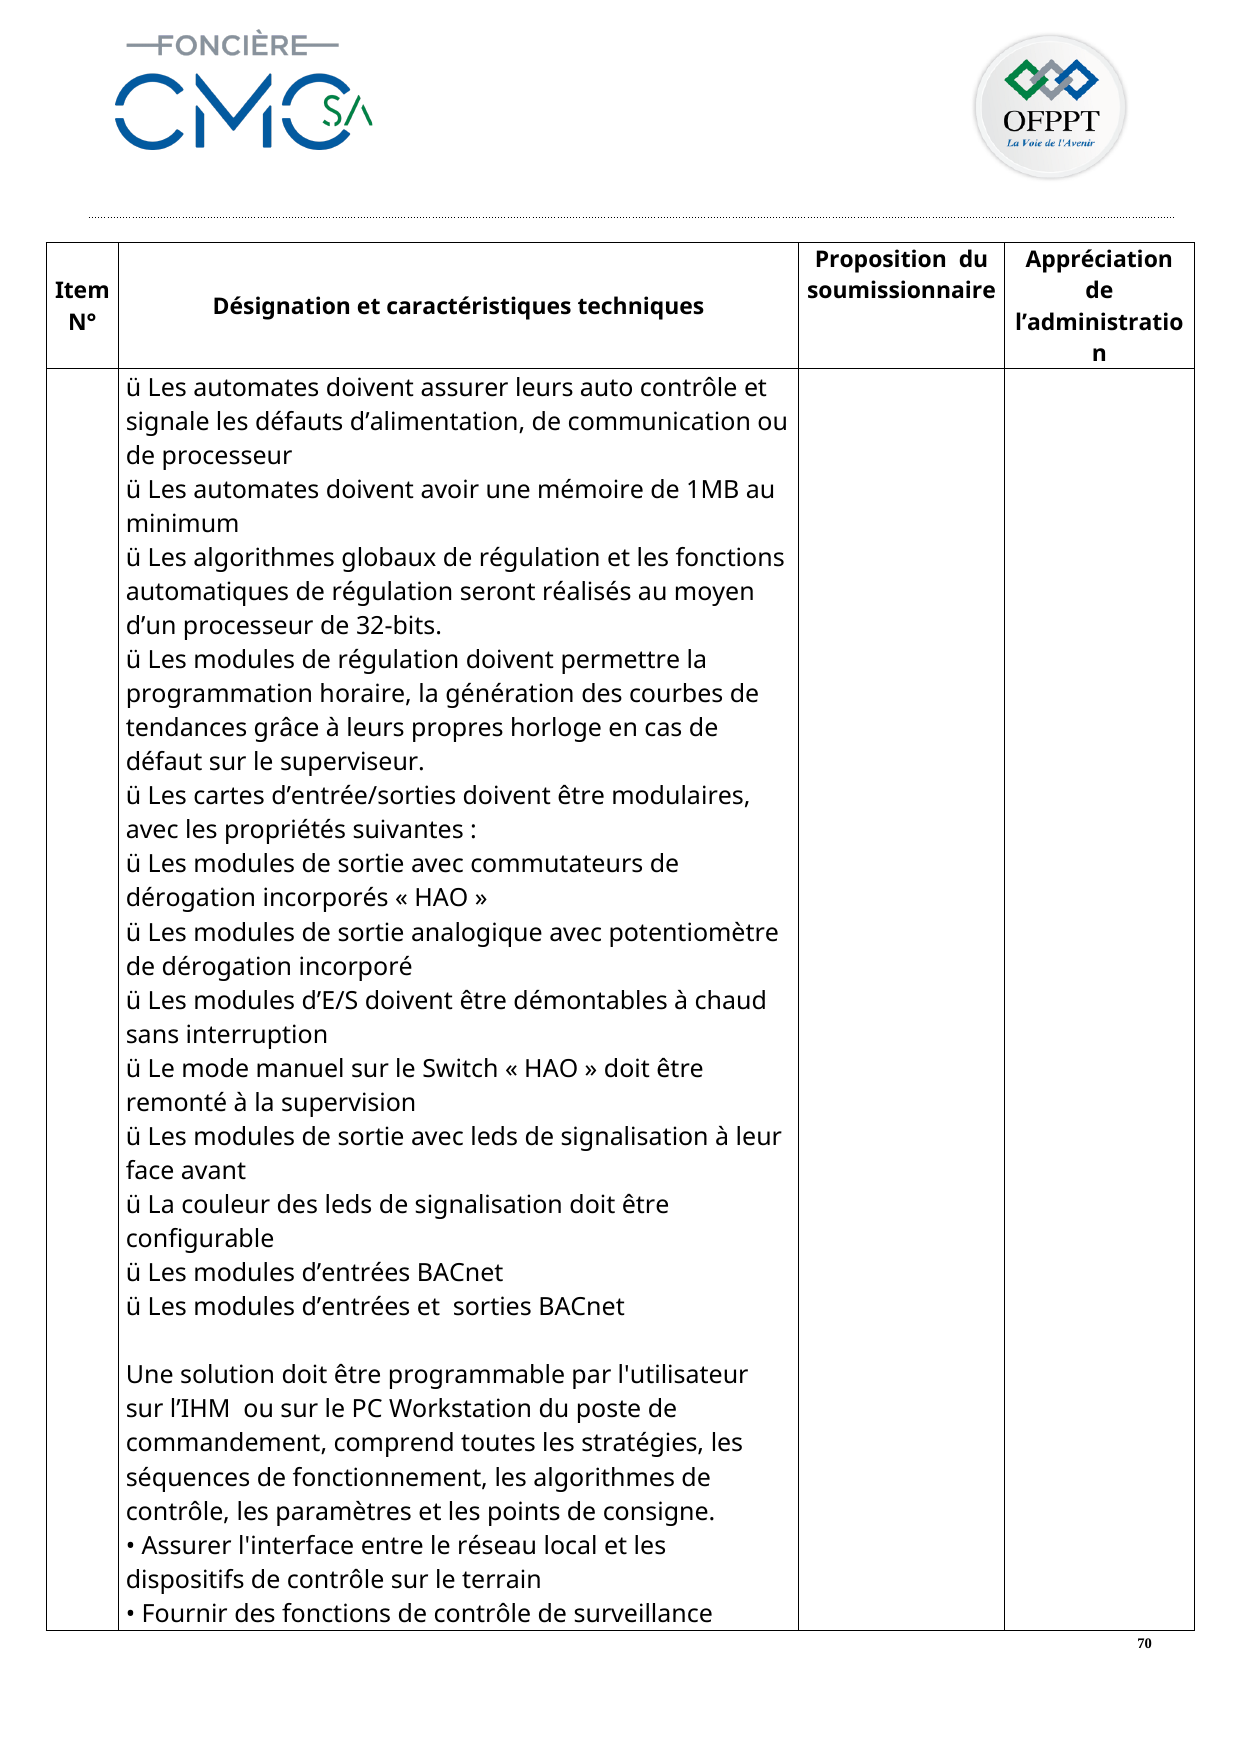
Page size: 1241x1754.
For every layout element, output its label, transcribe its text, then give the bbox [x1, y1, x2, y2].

table_cell 2 [47, 369, 118, 1629]
table_cell [799, 369, 1004, 1629]
table_header Proposition du soumissionnaire [799, 243, 1004, 368]
table_cell [1005, 369, 1194, 1629]
picture [115, 29, 373, 150]
table_header Appréciation de l’administration [1005, 243, 1194, 368]
table_header Désignation et caractéristiques techniques [119, 243, 798, 368]
table_header Item N° [47, 243, 118, 368]
picture [968, 29, 1132, 184]
